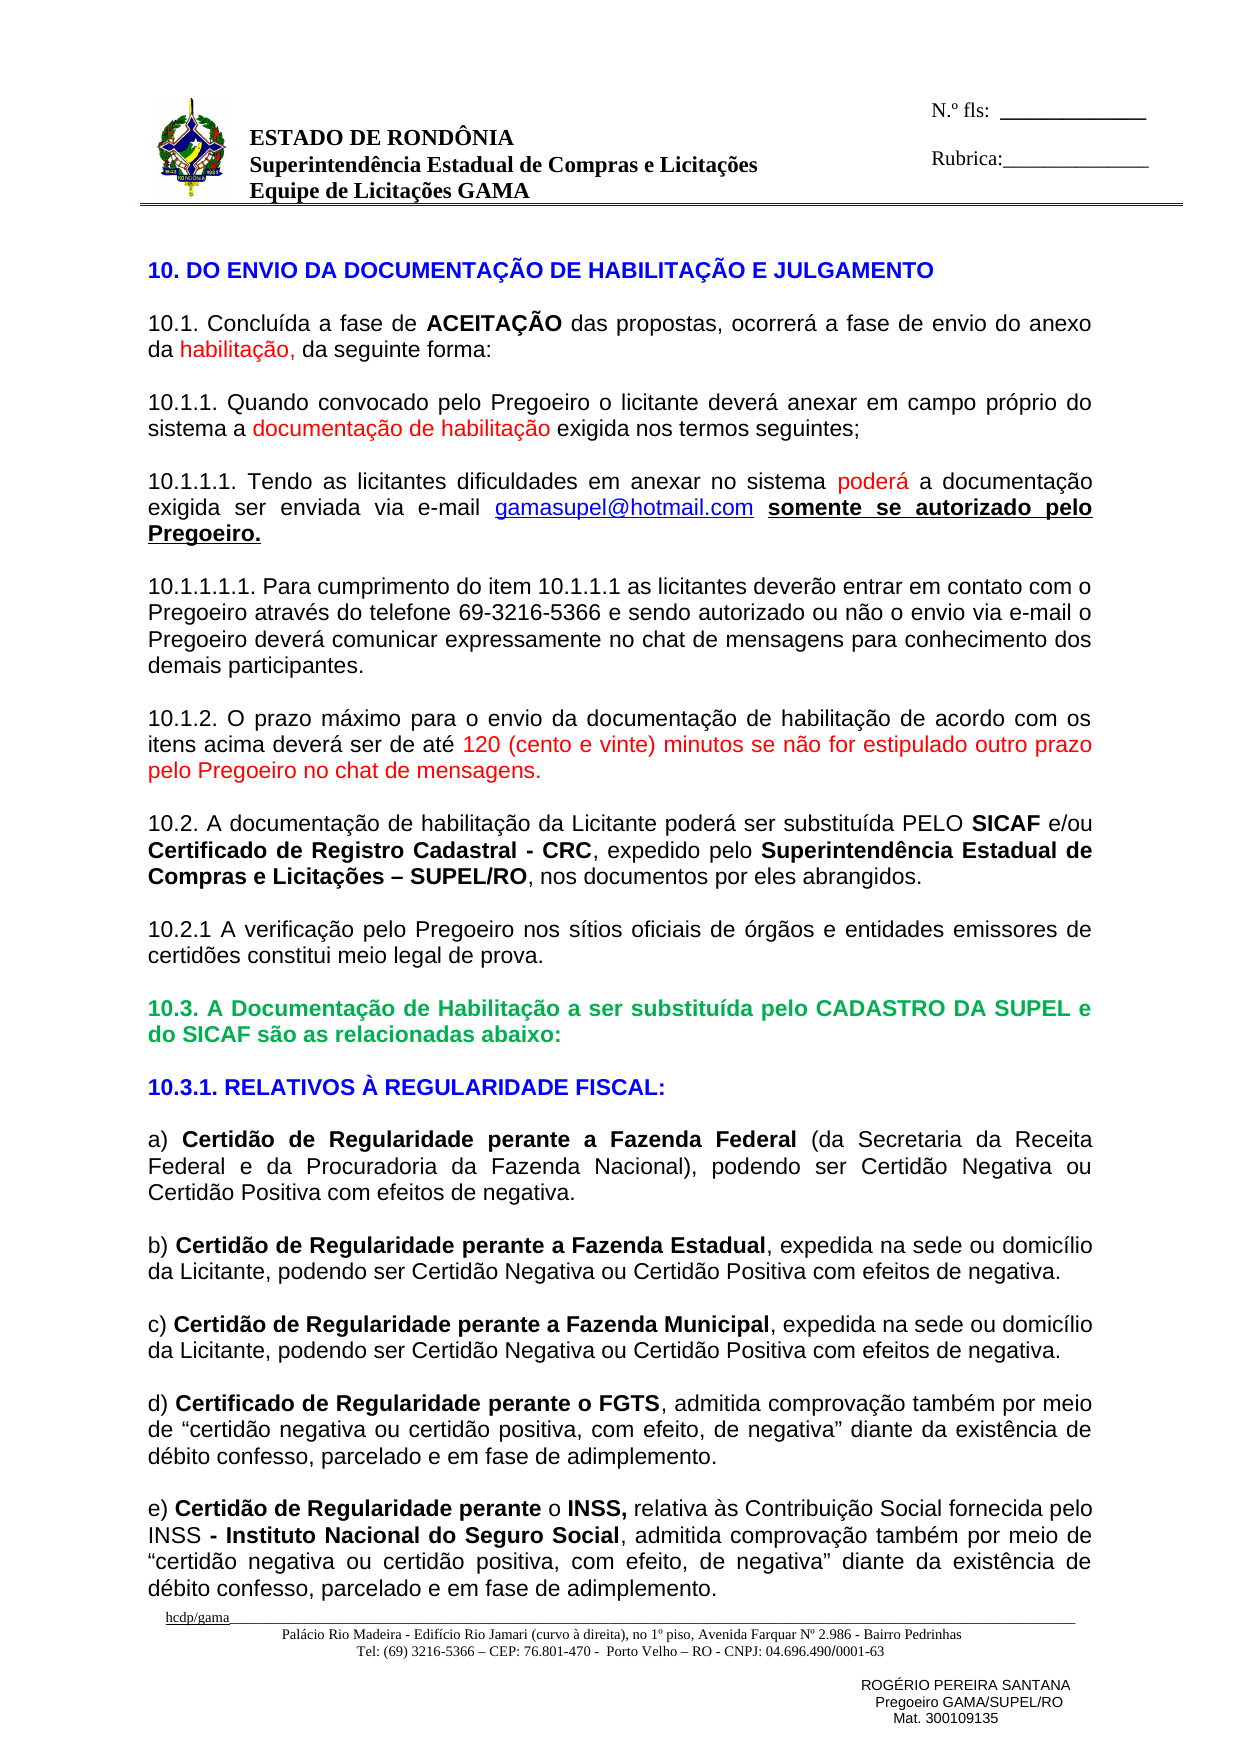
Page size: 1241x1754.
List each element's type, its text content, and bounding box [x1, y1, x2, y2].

text 10.1.1.1.1. Para cumprimento do item 10.1.1.1 as licitantes deverão entrar em contato com o Pregoeiro através do telefone 69-3216-5366 e sendo autorizado ou não o envio via e-mail o Pregoeiro deverá comunicar expressamente no chat de mensagens para conhecimento dos demais participantes. [148, 573, 1093, 678]
text 10.1.1.1. Tendo as licitantes dificuldades em anexar no sistema poderá a documentação exigida ser enviada via e-mail gamasupel@hotmail.com somente se autorizado pelo Pregoeiro. [148, 468, 1093, 547]
text 10.2. A documentação de habilitação da Licitante poderá ser substituída PELO SICAF e/ou Certificado de Registro Cadastral - CRC, expedido pelo Superintendência Estadual de Compras e Licitações – SUPEL/RO, nos documentos por eles abrangidos. [148, 810, 1093, 889]
text 10.1.2. O prazo máximo para o envio da documentação de habilitação de acordo com os itens acima deverá ser de até 120 (cento e vinte) minutos se não for estipulado outro prazo pelo Pregoeiro no chat de mensagens. [148, 705, 1093, 784]
text 10.3.1. RELATIVOS À REGULARIDADE FISCAL: [148, 1074, 1093, 1100]
text 10.2.1 A verificação pelo Pregoeiro nos sítios oficiais de órgãos e entidades emissores de certidões constitui meio legal de prova. [148, 916, 1093, 968]
text 10.1. Concluída a fase de ACEITAÇÃO das propostas, ocorrerá a fase de envio do anexo da habilitação, da seguinte forma: [148, 309, 1093, 362]
text 10. DO ENVIO DA DOCUMENTAÇÃO DE HABILITAÇÃO E JULGAMENTO [148, 257, 1093, 283]
text a) Certidão de Regularidade perante a Fazenda Federal (da Secretaria da Receita Federal e da Procuradoria da Fazenda Nacional), podendo ser Certidão Negativa ou Certidão Positiva com efeitos de negativa. [148, 1126, 1093, 1206]
text 10.3. A Documentação de Habilitação a ser substituída pelo CADASTRO DA SUPEL e do SICAF são as relacionadas abaixo: [148, 995, 1093, 1047]
text b) Certidão de Regularidade perante a Fazenda Estadual, expedida na sede ou domicílio da Licitante, podendo ser Certidão Negativa ou Certidão Positiva com efeitos de negativa. [148, 1232, 1093, 1284]
text d) Certificado de Regularidade perante o FGTS, admitida comprovação também por meio de “certidão negativa ou certidão positiva, com efeito, de negativa” diante da existência de débito confesso, parcelado e em fase de adimplemento. [148, 1390, 1093, 1469]
text c) Certidão de Regularidade perante a Fazenda Municipal, expedida na sede ou domicílio da Licitante, podendo ser Certidão Negativa ou Certidão Positiva com efeitos de negativa. [148, 1311, 1093, 1364]
text e) Certidão de Regularidade perante o INSS, relativa às Contribuição Social fornecida pelo INSS - Instituto Nacional do Seguro Social, admitida comprovação também por meio de “certidão negativa ou certidão positiva, com efeito, de negativa” diante da existência de débito confesso, parcelado e em fase de adimplemento. [148, 1495, 1093, 1601]
picture [155, 97, 228, 198]
text 10.1.1. Quando convocado pelo Pregoeiro o licitante deverá anexar em campo próprio do sistema a documentação de habilitação exigida nos termos seguintes; [148, 388, 1093, 441]
